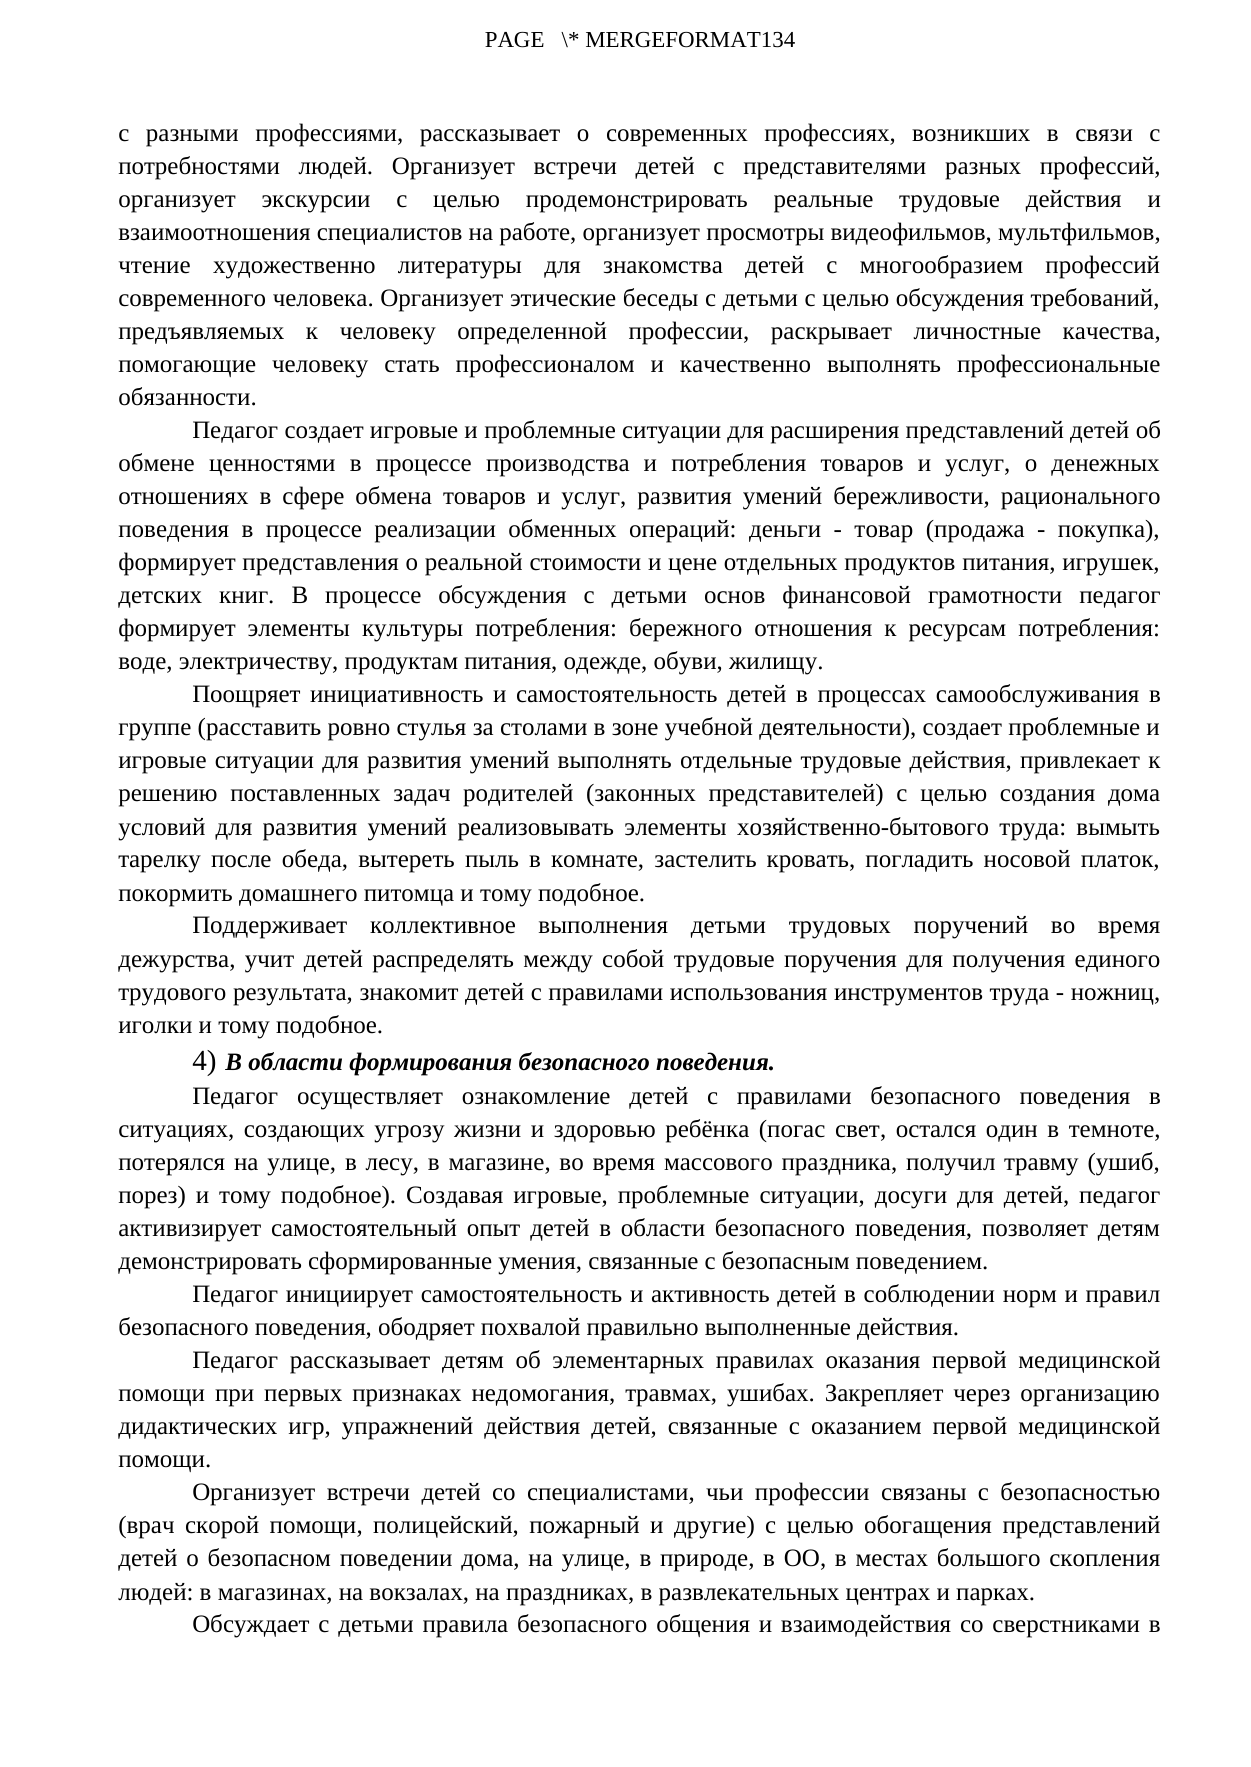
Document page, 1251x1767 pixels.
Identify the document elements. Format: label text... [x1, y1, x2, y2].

list В области формирования безопасного поведения. [118, 1043, 1161, 1076]
text Педагог осуществляет ознакомление детей с правилами безопасного поведения в ситуациях, создающих угрозу жизни и здоровью ребёнка (погас свет, остался один в темноте, потерялся на улице, в лесу, в магазине, во время массового праздника, получил травму (ушиб, порез) и тому подобное). Создавая игровые, проблемные ситуации, досуги для детей, педагог активизирует самостоятельный опыт детей в области безопасного поведения, позволяет детям демонстрировать сформированные умения, связанные с безопасным поведением. [118, 1081, 1161, 1275]
text Педагог создает игровые и проблемные ситуации для расширения представлений детей об обмене ценностями в процессе производства и потребления товаров и услуг, о денежных отношениях в сфере обмена товаров и услуг, развития умений бережливости, рационального поведения в процессе реализации обменных операций: деньги - товар (продажа - покупка), формирует представления о реальной стоимости и цене отдельных продуктов питания, игрушек, детских книг. В процессе обсуждения с детьми основ финансовой грамотности педагог формирует элементы культуры потребления: бережного отношения к ресурсам потребления: воде, электричеству, продуктам питания, одежде, обуви, жилищу. [118, 415, 1161, 675]
text Педагог инициирует самостоятельность и активность детей в соблюдении норм и правил безопасного поведения, ободряет похвалой правильно выполненные действия. [118, 1279, 1161, 1341]
text Организует встречи детей со специалистами, чьи профессии связаны с безопасностью (врач скорой помощи, полицейский, пожарный и другие) с целью обогащения представлений детей о безопасном поведении дома, на улице, в природе, в ОО, в местах большого скопления людей: в магазинах, на вокзалах, на праздниках, в развлекательных центрах и парках. [118, 1477, 1161, 1605]
text Поощряет инициативность и самостоятельность детей в процессах самообслуживания в группе (расставить ровно стулья за столами в зоне учебной деятельности), создает проблемные и игровые ситуации для развития умений выполнять отдельные трудовые действия, привлекает к решению поставленных задач родителей (законных представителей) с целью создания дома условий для развития умений реализовывать элементы хозяйственно-бытового труда: вымыть тарелку после обеда, вытереть пыль в комнате, застелить кровать, погладить носовой платок, покормить домашнего питомца и тому подобное. [118, 679, 1161, 906]
text Педагог рассказывает детям об элементарных правилах оказания первой медицинской помощи при первых признаках недомогания, травмах, ушибах. Закрепляет через организацию дидактических игр, упражнений действия детей, связанные с оказанием первой медицинской помощи. [118, 1345, 1161, 1473]
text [118, 1609, 1161, 1638]
text Поддерживает коллективное выполнения детьми трудовых поручений во время дежурства, учит детей распределять между собой трудовые поручения для получения единого трудового результата, знакомит детей с правилами использования инструментов труда - ножниц, иголки и тому подобное. [118, 911, 1161, 1038]
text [118, 118, 1161, 411]
